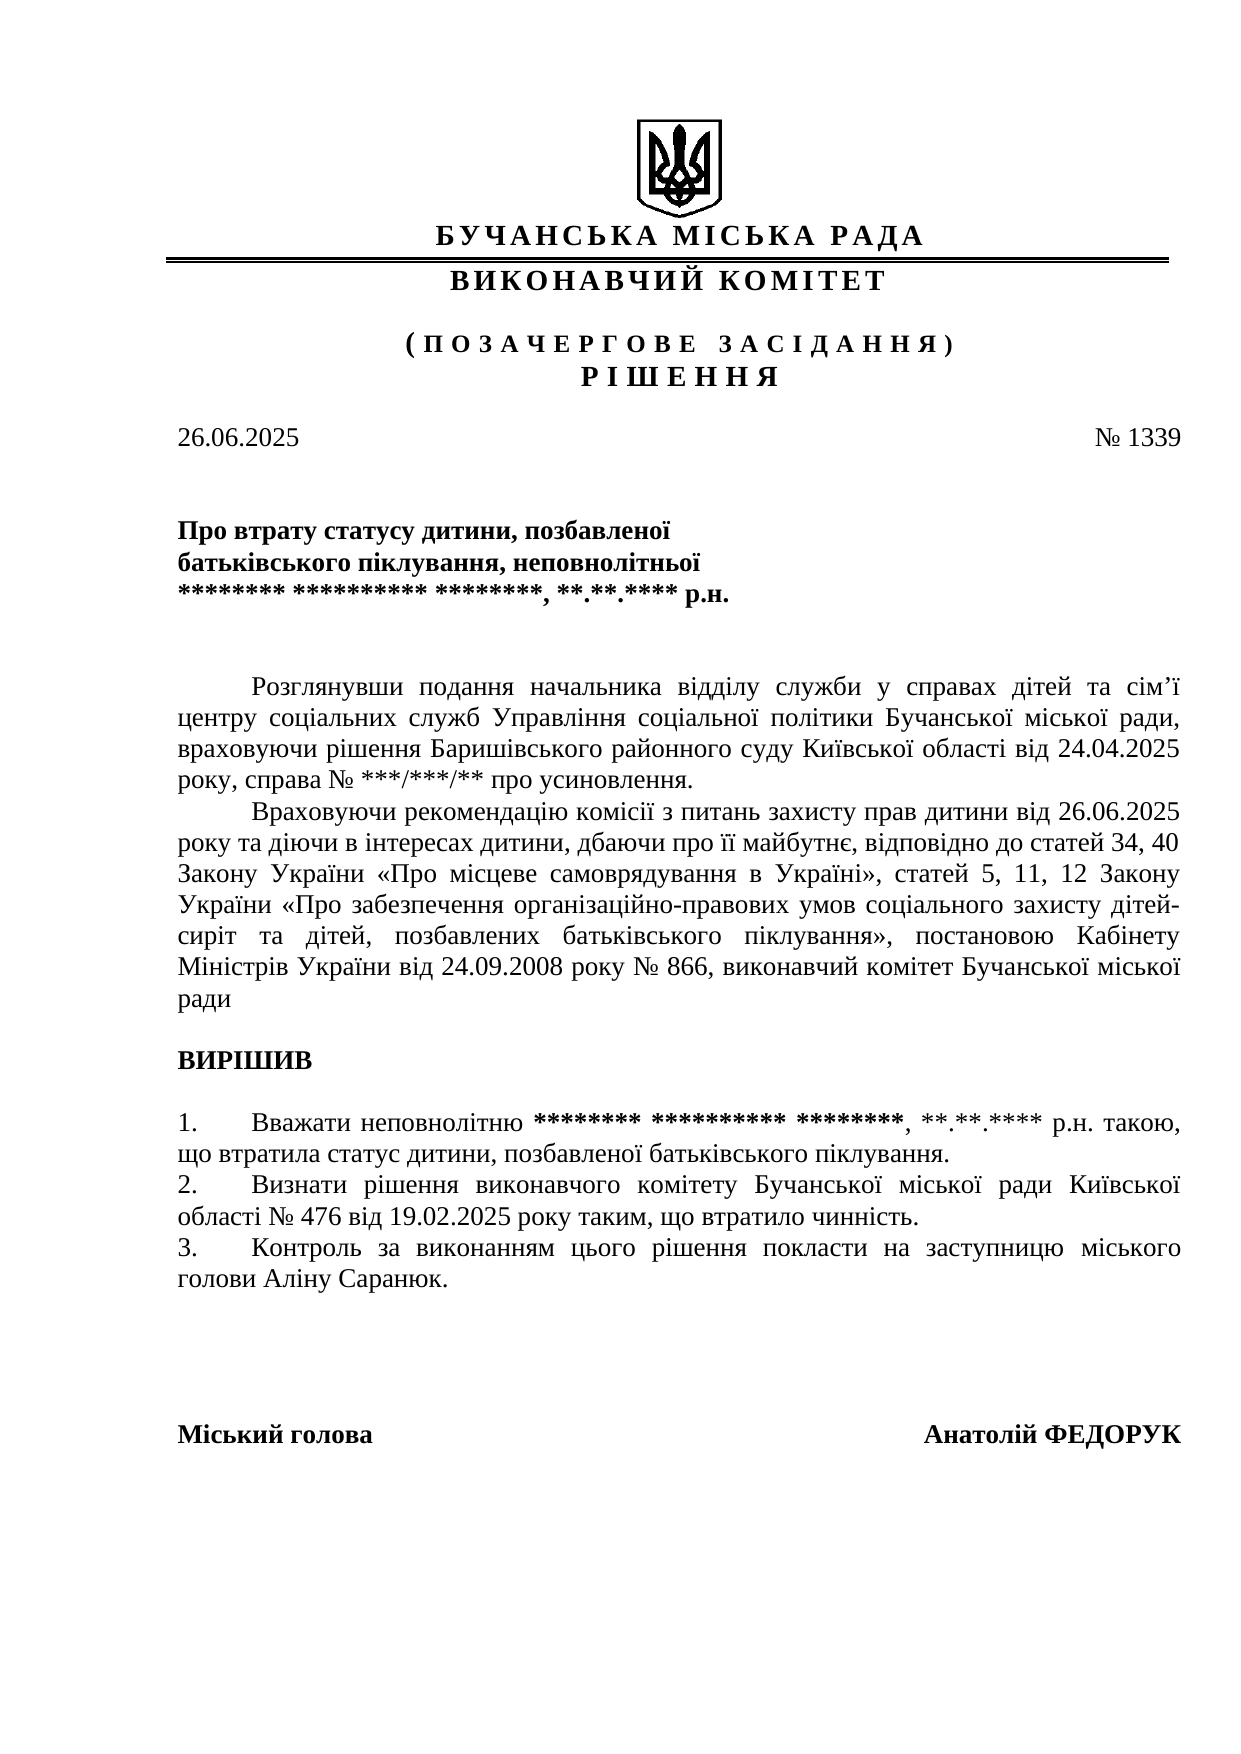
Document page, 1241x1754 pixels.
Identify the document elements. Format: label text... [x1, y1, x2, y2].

list Контроль за виконанням цього рішення покласти на заступницю міського голови Аліну Саранюк. [177, 1231, 1181, 1293]
text батьківського піклування, неповнолітньої [177, 546, 915, 577]
text РІШЕННЯ [177, 359, 1181, 392]
picture [635, 118, 723, 219]
table_header Анатолій ФЕДОРУК [679, 1418, 1192, 1449]
list Визнати рішення виконавчого комітету Бучанської міської ради Київської області № 476 від 19.02.2025 року таким, що втратило чинність. [177, 1168, 1181, 1231]
text Про втрату статусу дитини, позбавленої [177, 514, 915, 546]
table_header ВИКОНАВЧИЙ КОМІТЕТ [166, 263, 1169, 325]
table_header 26.06.2025 [166, 421, 679, 452]
text ******** ********** ********, **.**.**** р.н. [177, 577, 915, 608]
text БУЧАНСЬКА МІСЬКА РАДА [177, 218, 1181, 252]
list Вважати неповнолітню ******** ********** ********, **.**.**** р.н. такою, що втратила статус дитини, позбавленої батьківського піклування. [177, 1106, 1181, 1168]
text (ПОЗАЧЕРГОВЕ ЗАСІДАННЯ) [177, 325, 1181, 359]
table_header № 1339 [679, 421, 1192, 452]
text Розглянувши подання начальника відділу служби у справах дітей та сім’ї центру соціальних служб Управління соціальної політики Бучанської міської ради, враховуючи рішення Баришівського районного суду Київської області від 24.04.2025 року, справа № ***/***/** про усиновлення. [177, 670, 1181, 795]
table_header Міський голова [166, 1418, 679, 1449]
text ВИРІШИВ [177, 1044, 1181, 1075]
text Враховуючи рекомендацію комісії з питань захисту прав дитини від 26.06.2025 року та діючи в інтересах дитини, дбаючи про її майбутнє, відповідно до статей 34, 40 Закону України «Про місцеве самоврядування в Україні», статей 5, 11, 12 Закону України «Про забезпечення організаційно-правових умов соціального захисту дітей-сиріт та дітей, позбавлених батьківського піклування», постановою Кабінету Міністрів України від 24.09.2008 року № 866, виконавчий комітет Бучанської міської ради [177, 795, 1181, 1013]
